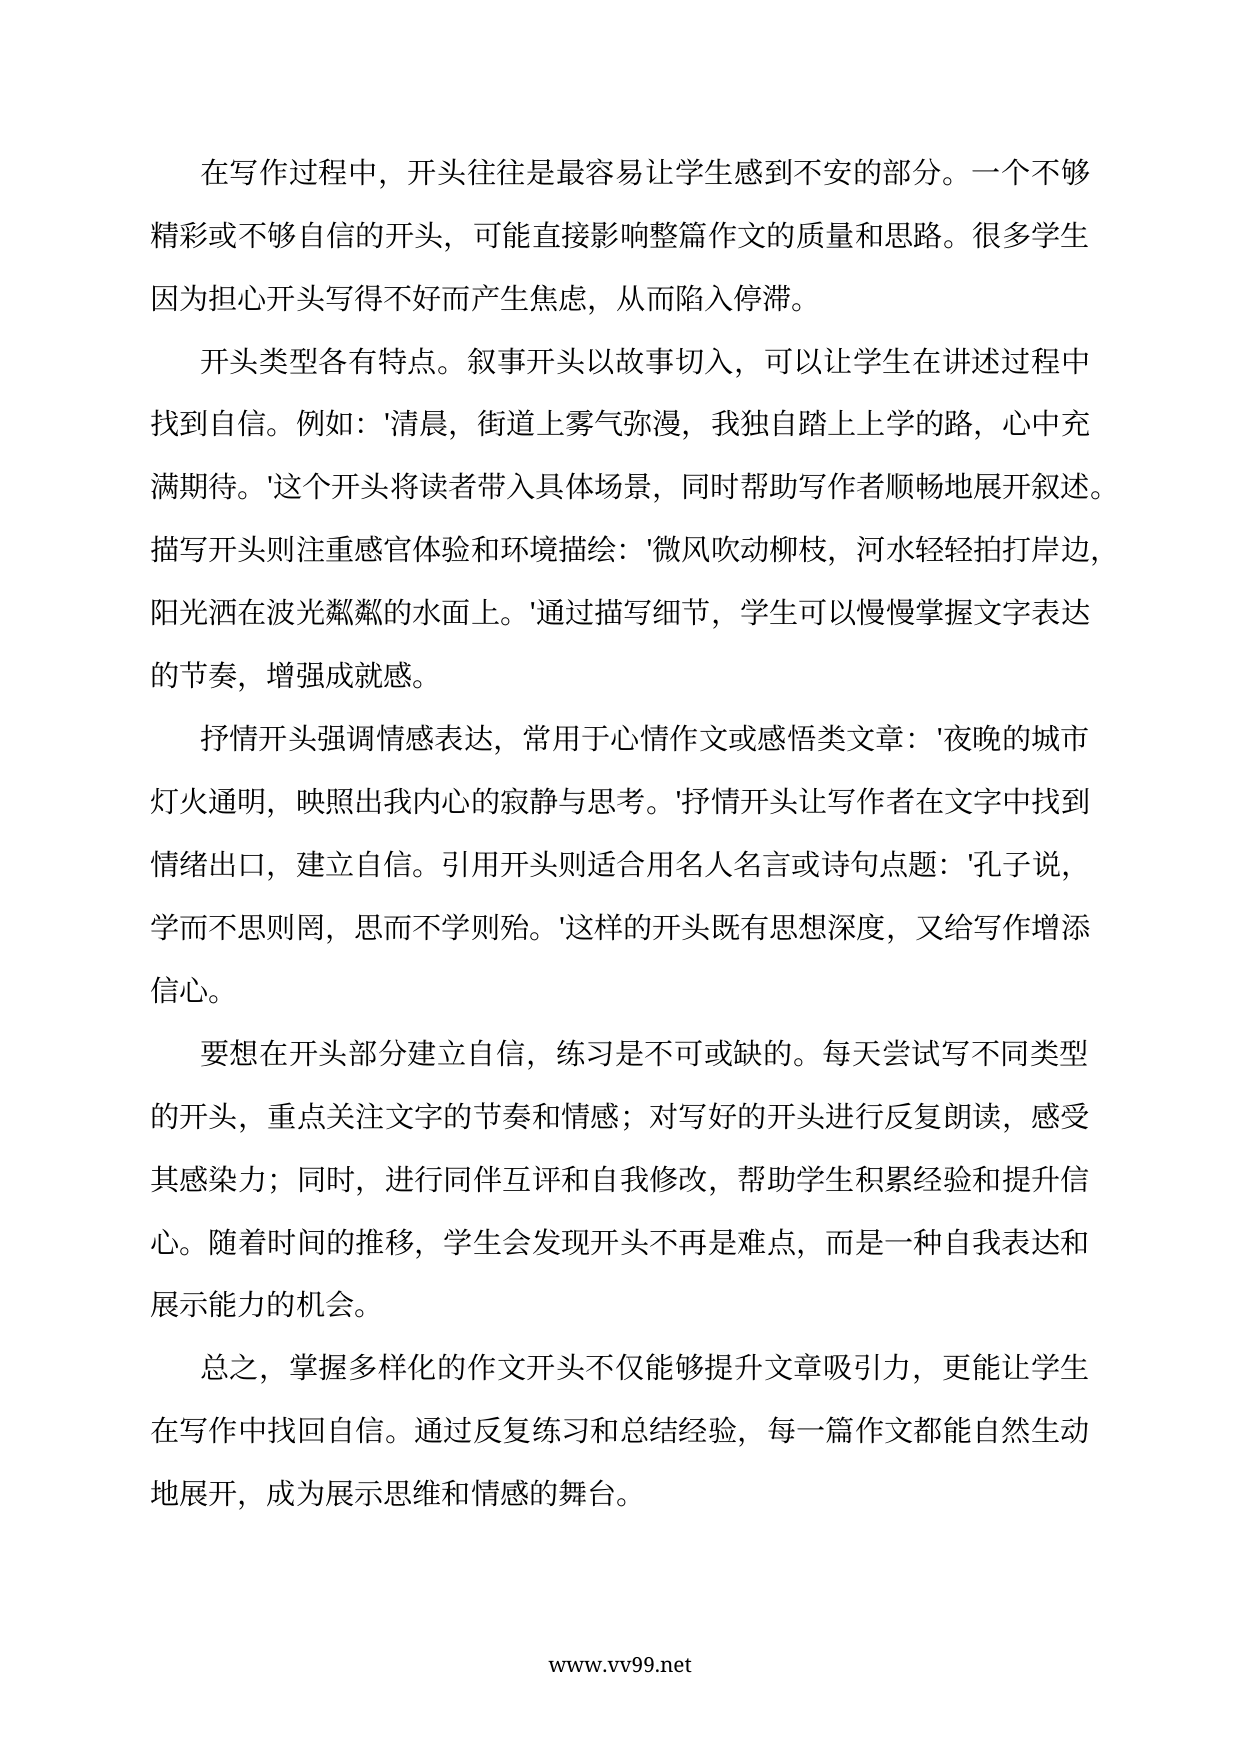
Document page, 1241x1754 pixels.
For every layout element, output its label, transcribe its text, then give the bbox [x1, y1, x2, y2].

text 在写作过程中，开头往往是最容易让学生感到不安的部分。一个不够精彩或不够自信的开头，可能直接影响整篇作文的质量和思路。很多学生因为担心开头写得不好而产生焦虑，从而陷入停滞。 [150, 150, 1090, 317]
text 开头类型各有特点。叙事开头以故事切入，可以让学生在讲述过程中找到自信。例如：'清晨，街道上雾气弥漫，我独自踏上上学的路，心中充满期待。'这个开头将读者带入具体场景，同时帮助写作者顺畅地展开叙述。描写开头则注重感官体验和环境描绘：'微风吹动柳枝，河水轻轻拍打岸边，阳光洒在波光粼粼的水面上。'通过描写细节，学生可以慢慢掌握文字表达的节奏，增强成就感。 [150, 338, 1090, 695]
text 抒情开头强调情感表达，常用于心情作文或感悟类文章：'夜晚的城市灯火通明，映照出我内心的寂静与思考。'抒情开头让写作者在文字中找到情绪出口，建立自信。引用开头则适合用名人名言或诗句点题：'孔子说，学而不思则罔，思而不学则殆。'这样的开头既有思想深度，又给写作增添信心。 [150, 716, 1090, 1010]
text 总之，掌握多样化的作文开头不仅能够提升文章吸引力，更能让学生在写作中找回自信。通过反复练习和总结经验，每一篇作文都能自然生动地展开，成为展示思维和情感的舞台。 [150, 1345, 1090, 1513]
text 要想在开头部分建立自信，练习是不可或缺的。每天尝试写不同类型的开头，重点关注文字的节奏和情感；对写好的开头进行反复朗读，感受其感染力；同时，进行同伴互评和自我修改，帮助学生积累经验和提升信心。随着时间的推移，学生会发现开头不再是难点，而是一种自我表达和展示能力的机会。 [150, 1031, 1090, 1324]
